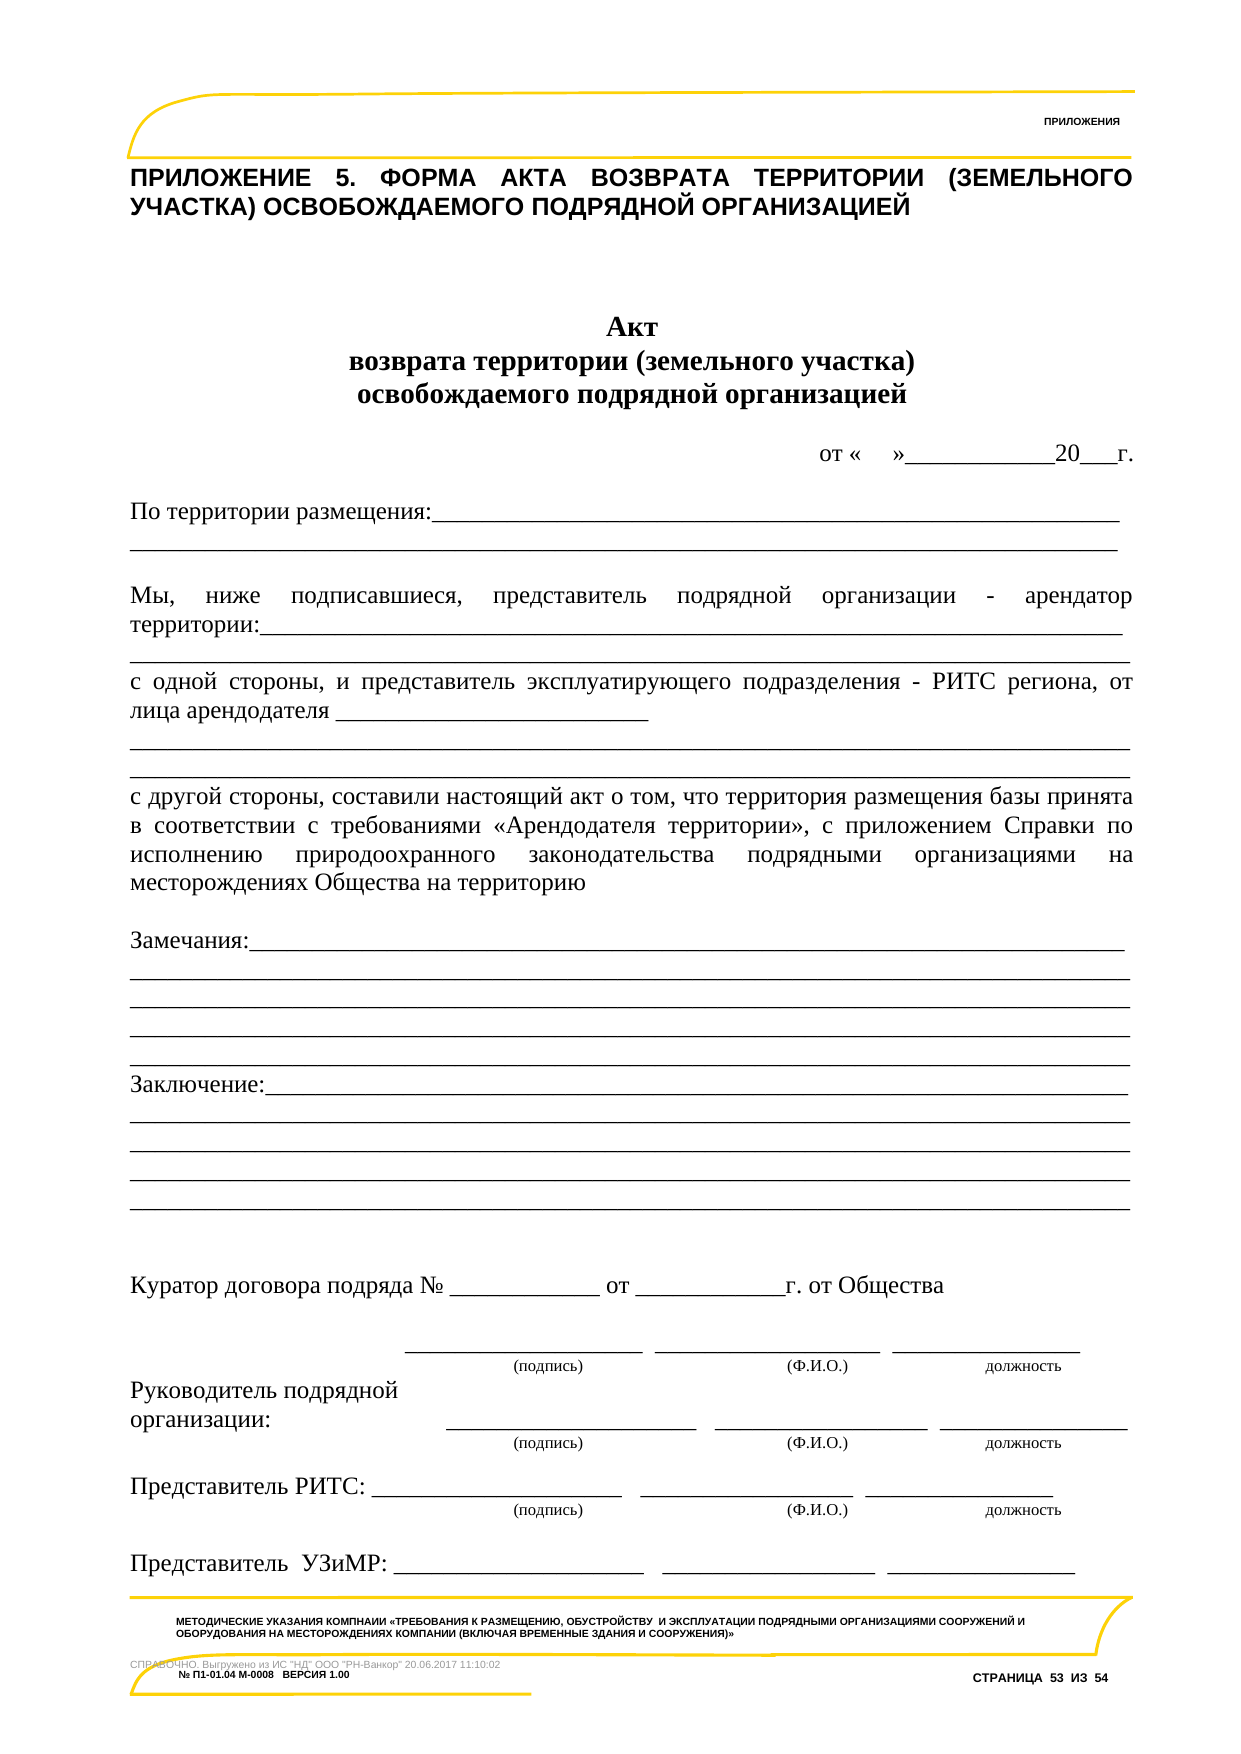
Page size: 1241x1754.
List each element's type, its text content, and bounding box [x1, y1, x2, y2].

text Заключение:_____________________________________________________________________ [130, 1069, 1134, 1097]
text ________________________________________________________________________________ [130, 982, 1134, 1011]
text Мы, ниже подписавшиеся, представитель подрядной организации - арендатор территории:_____________________________________________________________________ [130, 580, 1134, 637]
text _______________________________________________________________________________ [130, 525, 1134, 553]
text ________________________________________________________________________________ [130, 637, 1134, 666]
text ________________________________________________________________________________ [130, 1126, 1134, 1155]
subtitle ПРИЛОЖЕНИЕ 5. ФОРМА Акта возврата территории (ЗЕМЕЛЬНОГО УЧАСТКА) ОСВОБОЖДАЕМОГО подрядной организациЕЙ [130, 163, 1134, 221]
text Куратор договора подряда № ____________ от ____________г. от Общества [130, 1270, 1134, 1299]
text (подпись) (Ф.И.О.) должность [130, 1433, 1134, 1452]
text (подпись) (Ф.И.О.) должность [130, 1356, 1134, 1375]
text с другой стороны, составили настоящий акт о том, что территория размещения базы принята в соответствии с требованиями «Арендодателя территории», с приложением Справки по исполнению природоохранного законодательства подрядными организациями на месторождениях Общества на территорию [130, 781, 1134, 896]
text ________________________________________________________________________________ [130, 1155, 1134, 1184]
text с одной стороны, и представитель эксплуатирующего подразделения - РИТС региона, от лица арендодателя _________________________ [130, 666, 1134, 724]
text ________________________________________________________________________________ [130, 1097, 1134, 1126]
text Представитель УЗиМР: ____________________ _________________ _______________ [130, 1548, 1134, 1577]
text ___________________ __________________ _______________ [130, 1327, 1134, 1356]
text Замечания:______________________________________________________________________ [130, 925, 1134, 954]
text По территории размещения:_______________________________________________________ [130, 496, 1134, 525]
text ________________________________________________________________________________ [130, 954, 1134, 982]
text ________________________________________________________________________________ [130, 724, 1134, 752]
text ________________________________________________________________________________ [130, 752, 1134, 781]
text ________________________________________________________________________________ [130, 1011, 1134, 1040]
text Акт [130, 309, 1134, 343]
text организации: ____________________ _________________ _______________ [130, 1404, 1134, 1433]
text ________________________________________________________________________________ [130, 1040, 1134, 1069]
text (подпись) (Ф.И.О.) должность [130, 1500, 1134, 1519]
text Руководитель подрядной [130, 1375, 1134, 1404]
text возврата территории (земельного участка) [130, 343, 1134, 376]
text от « »____________20___г. [130, 438, 1134, 467]
text ________________________________________________________________________________ [130, 1184, 1134, 1212]
text Представитель РИТС: ____________________ _________________ _______________ [130, 1471, 1134, 1500]
text освобождаемого подрядной организацией [130, 376, 1134, 410]
